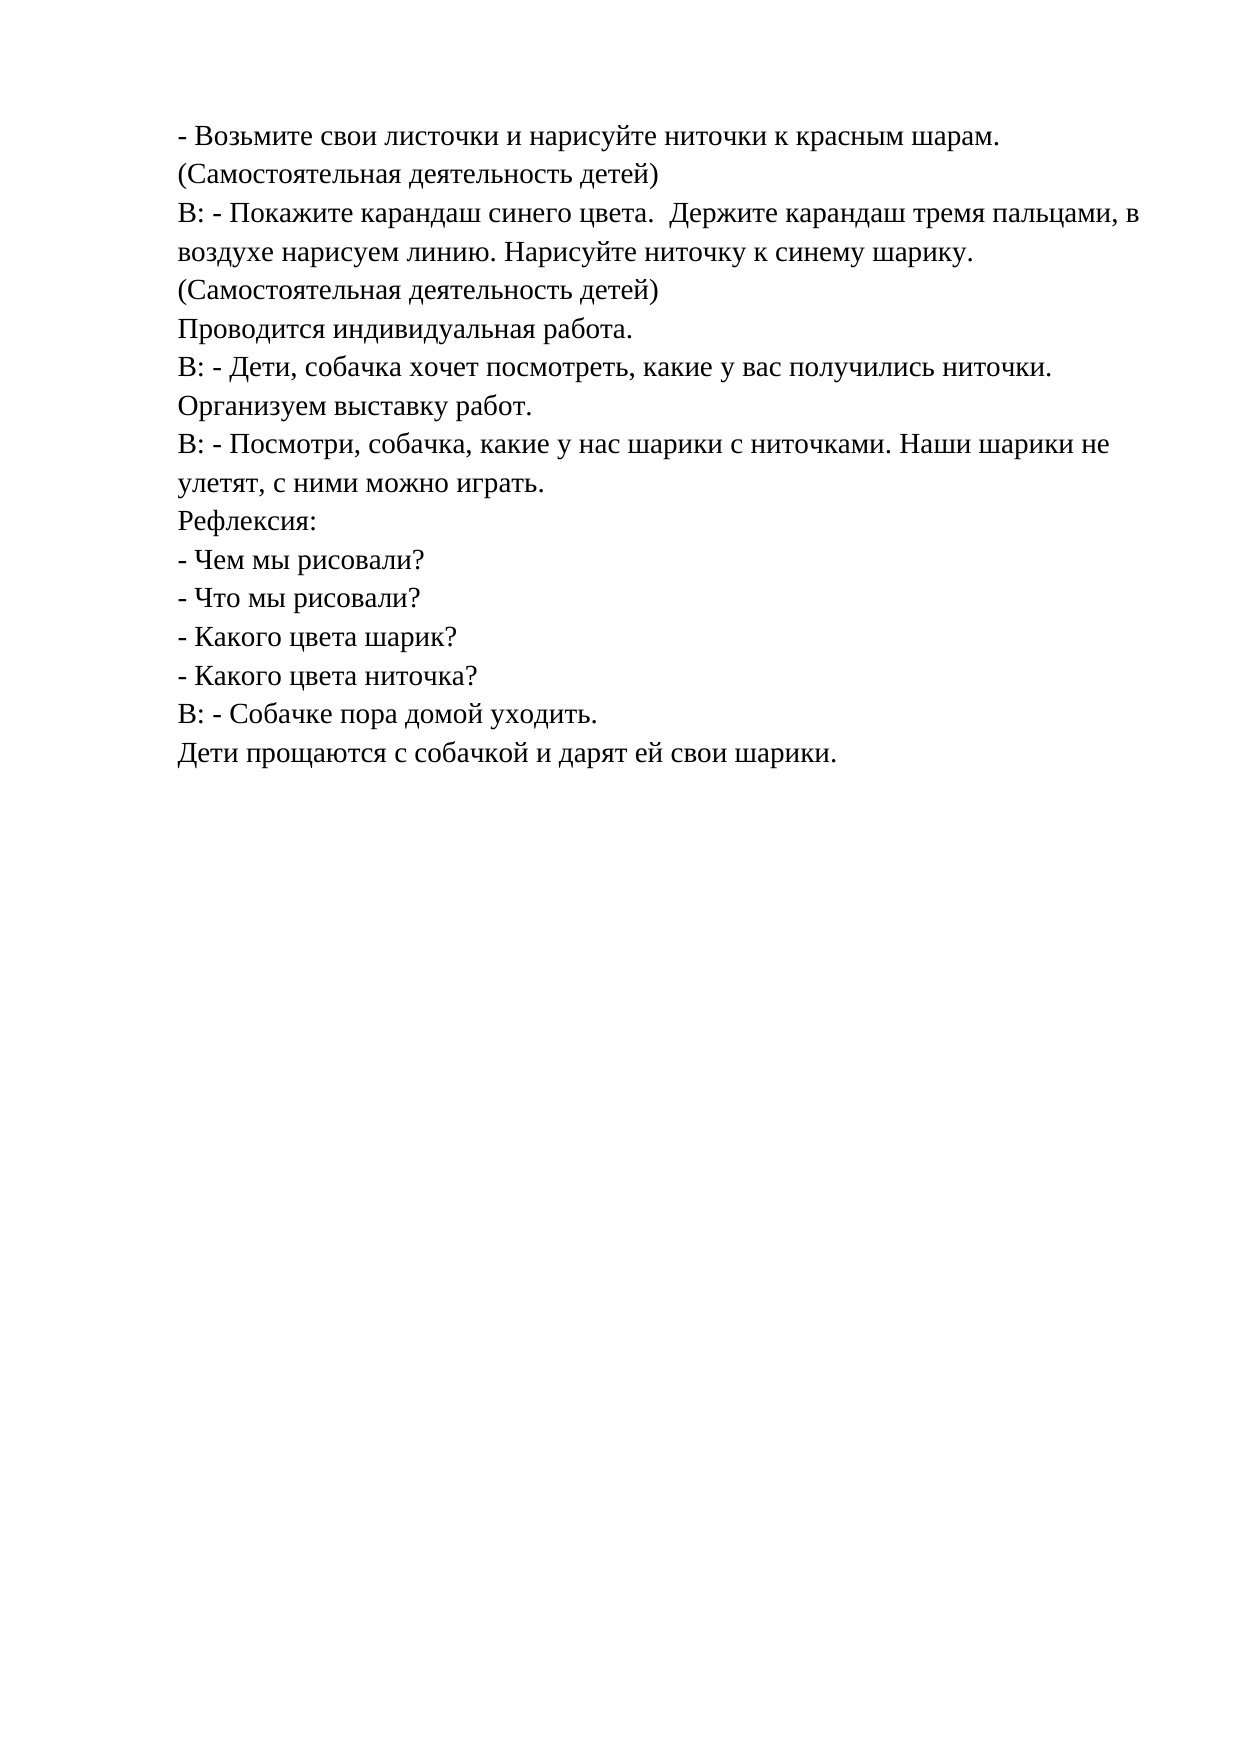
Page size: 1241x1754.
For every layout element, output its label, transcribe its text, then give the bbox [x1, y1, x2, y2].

text - Какого цвета шарик? [177, 619, 1152, 653]
text (Самостоятельная деятельность детей) [177, 272, 1152, 306]
text В: - Собачке пора домой уходить. [177, 696, 1152, 730]
text В: - Дети, собачка хочет посмотреть, какие у вас получились ниточки. [177, 349, 1152, 383]
text Организуем выставку работ. [177, 388, 1152, 421]
text - Чем мы рисовали? [177, 542, 1152, 576]
text - Что мы рисовали? [177, 581, 1152, 614]
text - Какого цвета ниточка? [177, 658, 1152, 691]
text (Самостоятельная деятельность детей) [177, 157, 1152, 190]
text В: - Посмотри, собачка, какие у нас шарики с ниточками. Наши шарики не улетят, с ними можно играть. [177, 426, 1152, 498]
text Проводится индивидуальная работа. [177, 311, 1152, 344]
text В: - Покажите карандаш синего цвета. Держите карандаш тремя пальцами, в воздухе нарисуем линию. Нарисуйте ниточку к синему шарику. [177, 195, 1152, 267]
text Рефлексия: [177, 503, 1152, 537]
text - Возьмите свои листочки и нарисуйте ниточки к красным шарам. [177, 118, 1152, 152]
text Дети прощаются с собачкой и дарят ей свои шарики. [177, 735, 1152, 768]
